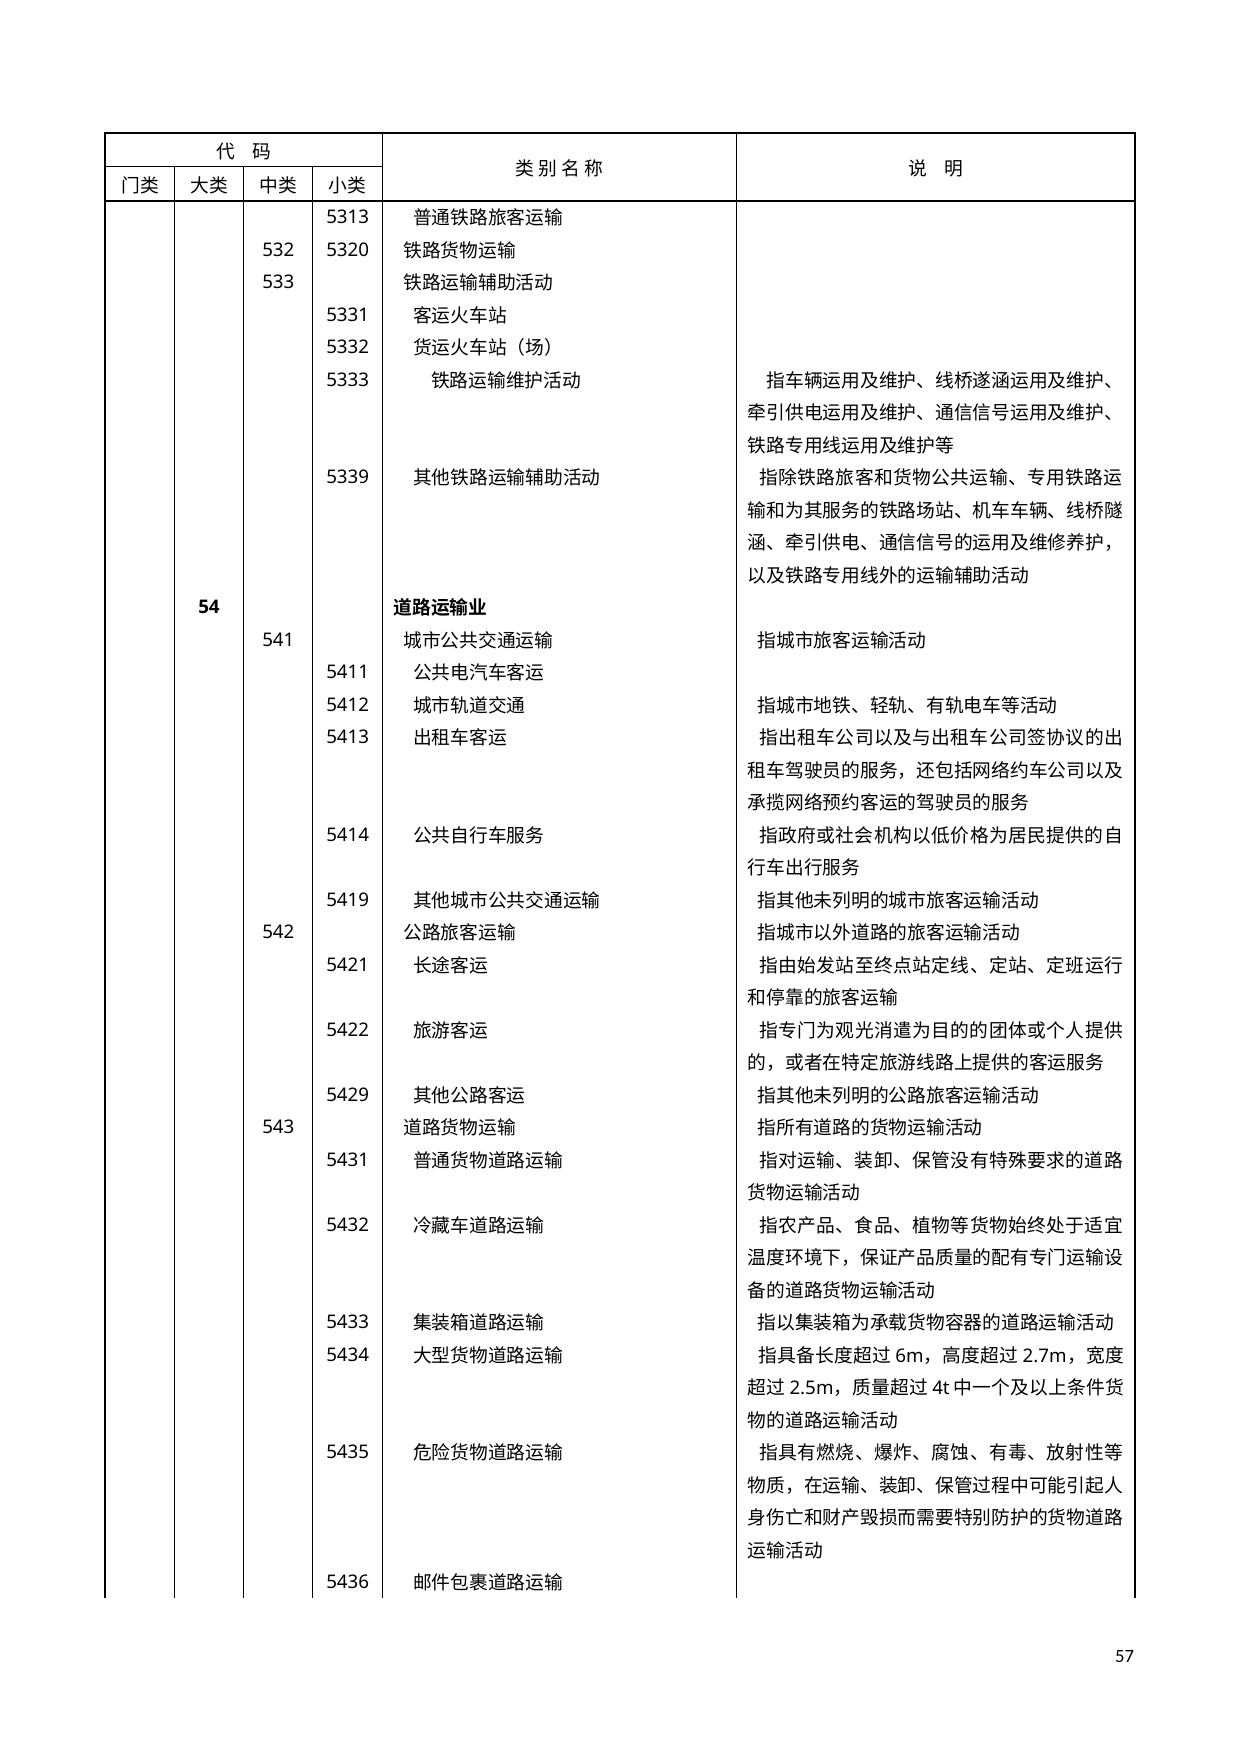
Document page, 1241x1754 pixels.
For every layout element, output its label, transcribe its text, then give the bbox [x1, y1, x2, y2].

table_header 代 码 [106, 134, 382, 166]
table_cell 中类 [244, 167, 312, 200]
table_cell 小类 [313, 167, 382, 200]
table_cell 大类 [175, 167, 243, 200]
table_cell 门类 [106, 167, 174, 200]
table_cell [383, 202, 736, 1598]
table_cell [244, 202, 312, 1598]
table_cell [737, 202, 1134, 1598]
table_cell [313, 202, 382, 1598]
table_header 说 明 [737, 134, 1134, 200]
table_header 类 别 名 称 [383, 134, 736, 200]
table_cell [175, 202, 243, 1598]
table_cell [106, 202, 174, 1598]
